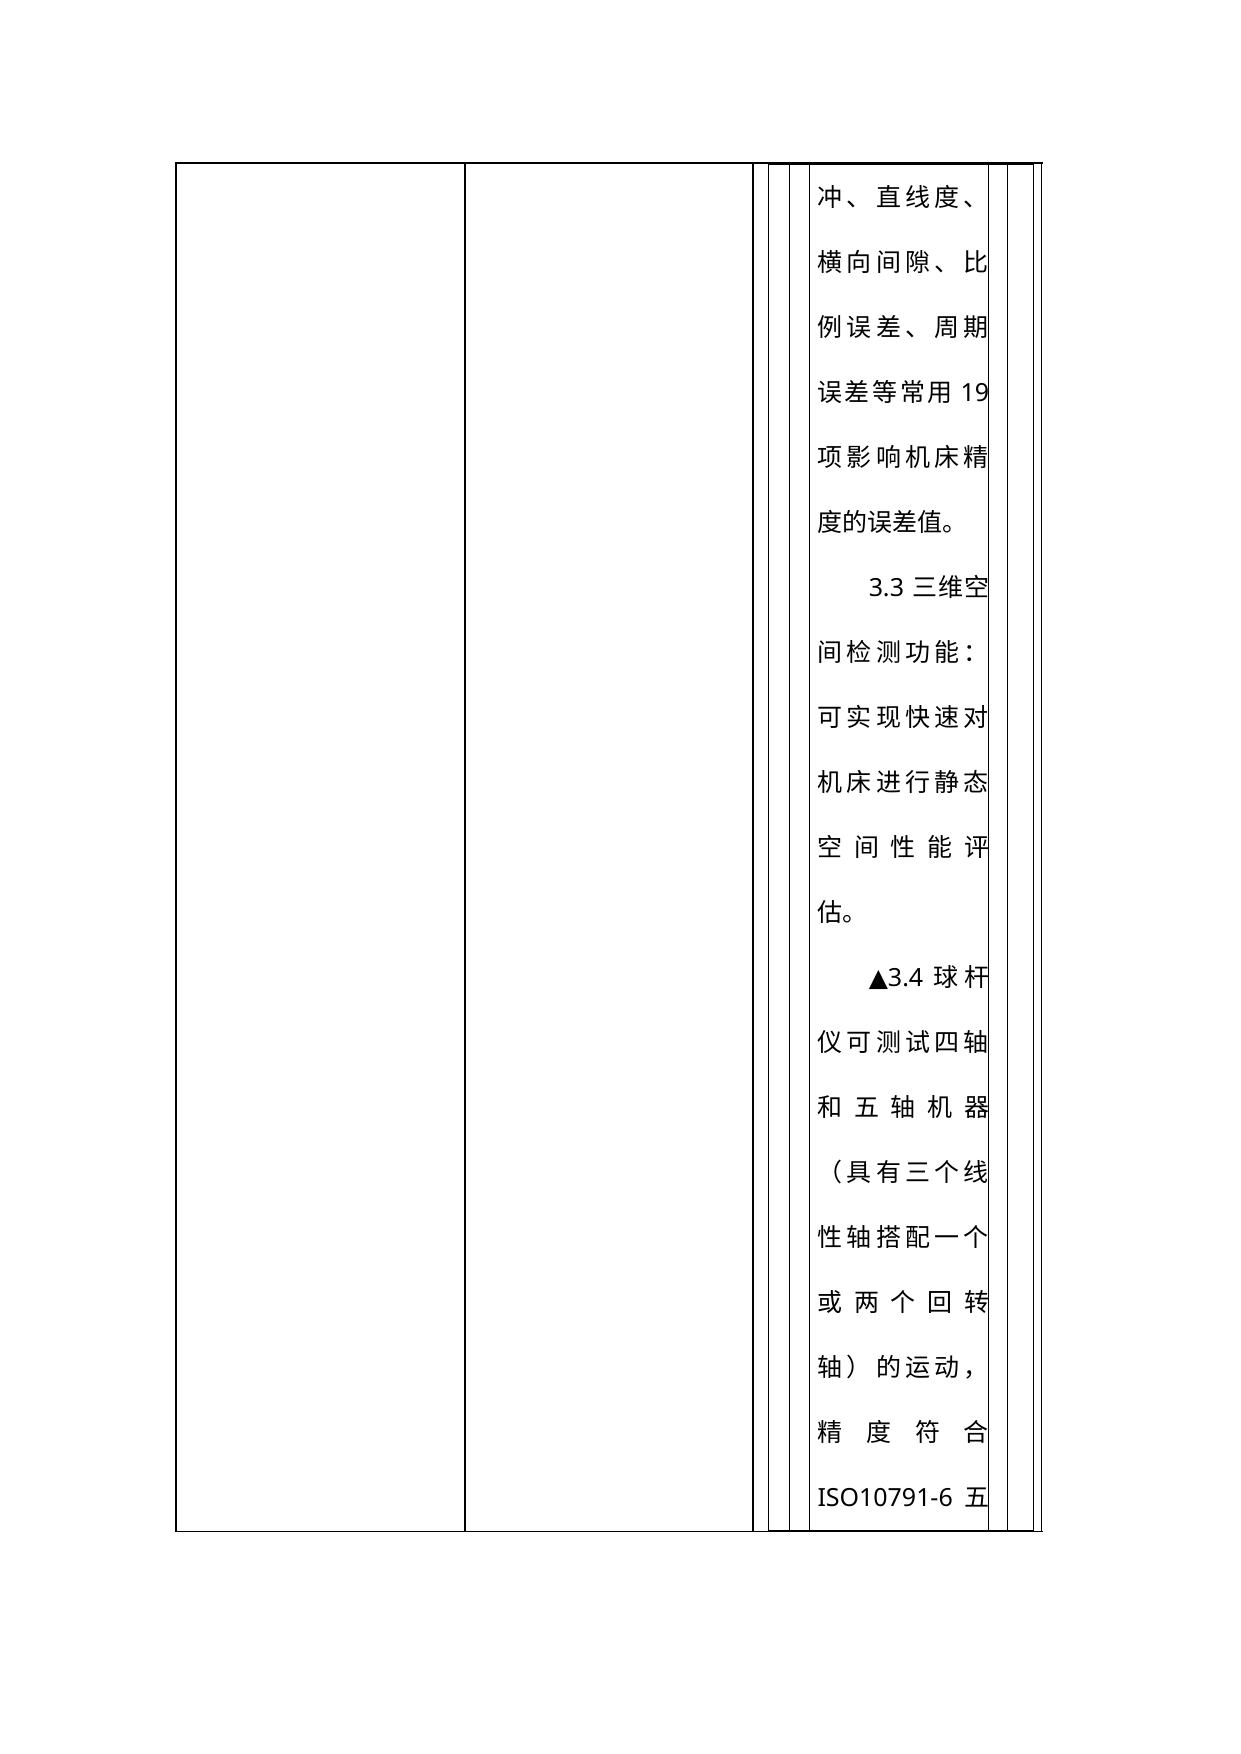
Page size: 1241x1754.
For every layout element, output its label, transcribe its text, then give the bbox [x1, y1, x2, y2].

table_cell 1 [177, 164, 464, 1531]
table_cell [466, 164, 752, 1531]
table_cell [754, 164, 768, 1531]
table_cell [1034, 164, 1041, 1531]
